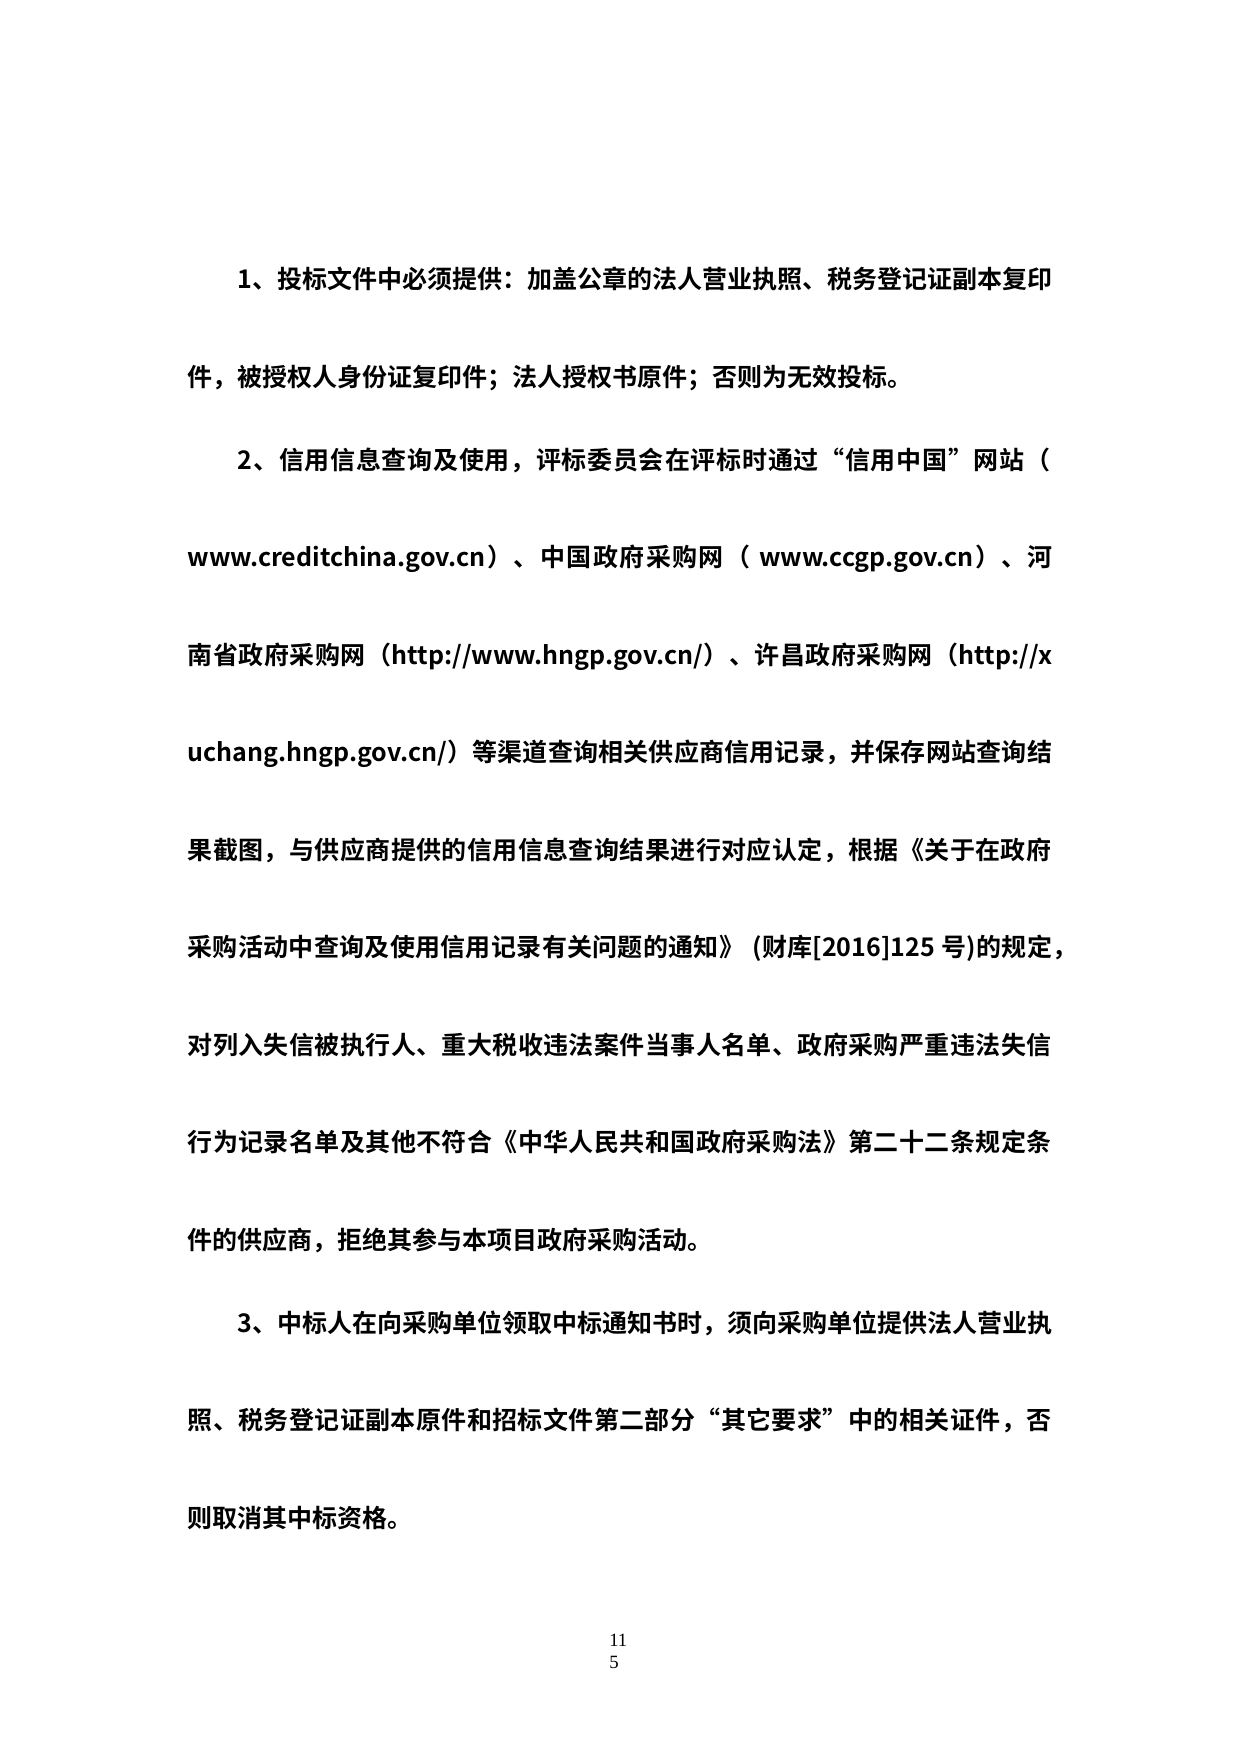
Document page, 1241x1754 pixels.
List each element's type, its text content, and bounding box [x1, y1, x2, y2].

text 1、投标文件中必须提供：加盖公章的法人营业执照、税务登记证副本复印件，被授权人身份证复印件；法人授权书原件；否则为无效投标。 [187, 245, 1053, 408]
text 3、中标人在向采购单位领取中标通知书时，须向采购单位提供法人营业执照、税务登记证副本原件和招标文件第二部分“其它要求”中的相关证件，否则取消其中标资格。 [187, 1289, 1053, 1549]
text 2、信用信息查询及使用，评标委员会在评标时通过“信用中国”网站（ www.creditchina.gov.cn）、中国政府采购网（ www.ccgp.gov.cn）、河南省政府采购网（http://www.hngp.gov.cn/）、许昌政府采购网（http://xuchang.hngp.gov.cn/）等渠道查询相关供应商信用记录，并保存网站查询结果截图，与供应商提供的信用信息查询结果进行对应认定，根据《关于在政府采购活动中查询及使用信用记录有关问题的通知》 (财库[2016]125 号)的规定，对列入失信被执行人、重大税收违法案件当事人名单、政府采购严重违法失信行为记录名单及其他不符合《中华人民共和国政府采购法》第二十二条规定条件的供应商，拒绝其参与本项目政府采购活动。 [187, 426, 1053, 1271]
